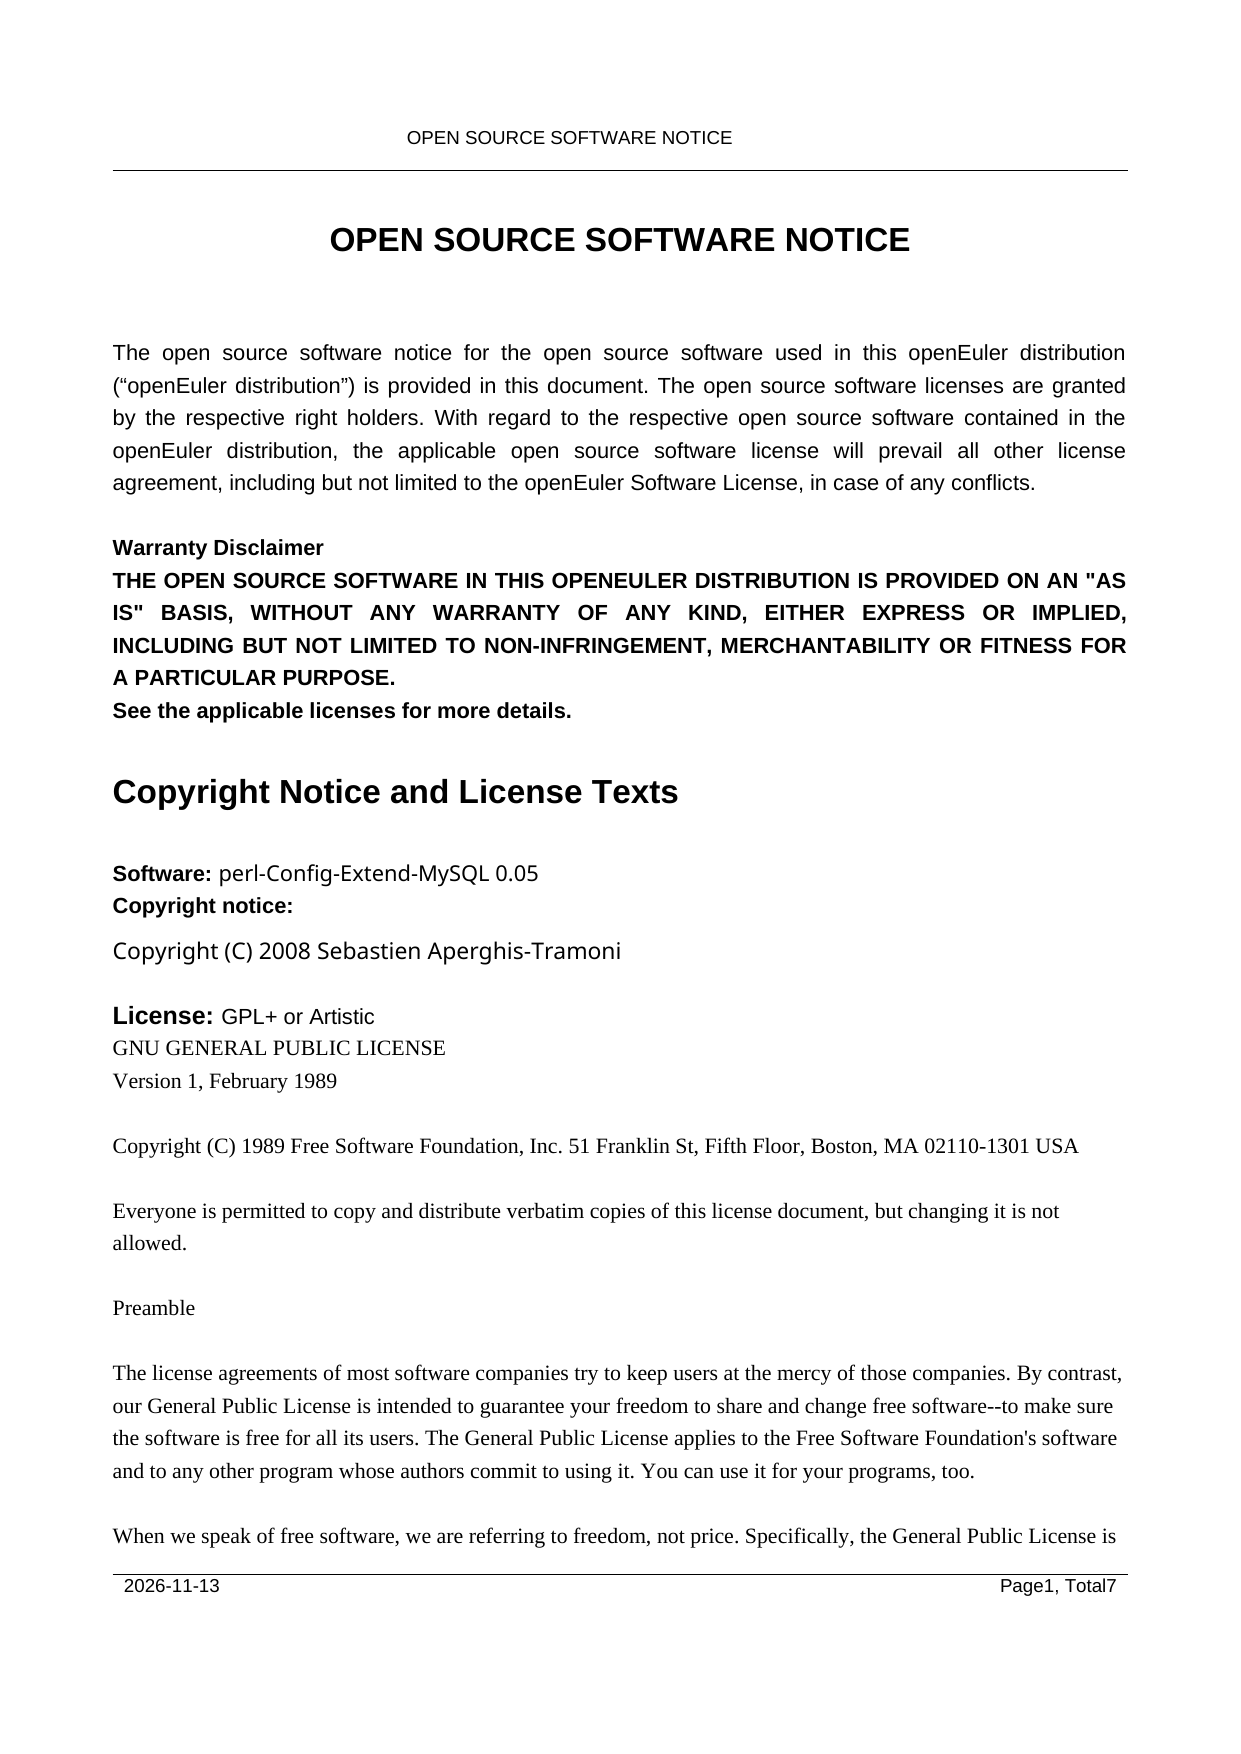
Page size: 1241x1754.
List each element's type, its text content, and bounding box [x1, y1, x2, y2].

text OPEN SOURCE SOFTWARE NOTICE [112, 206, 1128, 271]
text License: GPL+ or Artistic [112, 999, 1128, 1031]
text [112, 1031, 1128, 1551]
title Software: perl-Config-Extend-MySQL 0.05 [112, 856, 1128, 889]
text Copyright (C) 2008 Sebastien Aperghis-Tramoni [112, 934, 1128, 999]
text The open source software notice for the open source software used in this openEuler distribution (“openEuler distribution”) is provided in this document. The open source software licenses are granted by the respective right holders. With regard to the respective open source software contained in the openEuler distribution, the applicable open source software license will prevail all other license agreement, including but not limited to the openEuler Software License, in case of any conflicts. [112, 336, 1128, 499]
text Copyright Notice and License Texts [112, 759, 1128, 824]
text Copyright notice: [112, 889, 1128, 921]
text Warranty Disclaimer [112, 531, 1128, 564]
text THE OPEN SOURCE SOFTWARE IN THIS OPENEULER DISTRIBUTION IS PROVIDED ON AN "AS IS" BASIS, WITHOUT ANY WARRANTY OF ANY KIND, EITHER EXPRESS OR IMPLIED, INCLUDING BUT NOT LIMITED TO NON-INFRINGEMENT, MERCHANTABILITY OR FITNESS FOR A PARTICULAR PURPOSE. See the applicable licenses for more details. [112, 564, 1128, 726]
